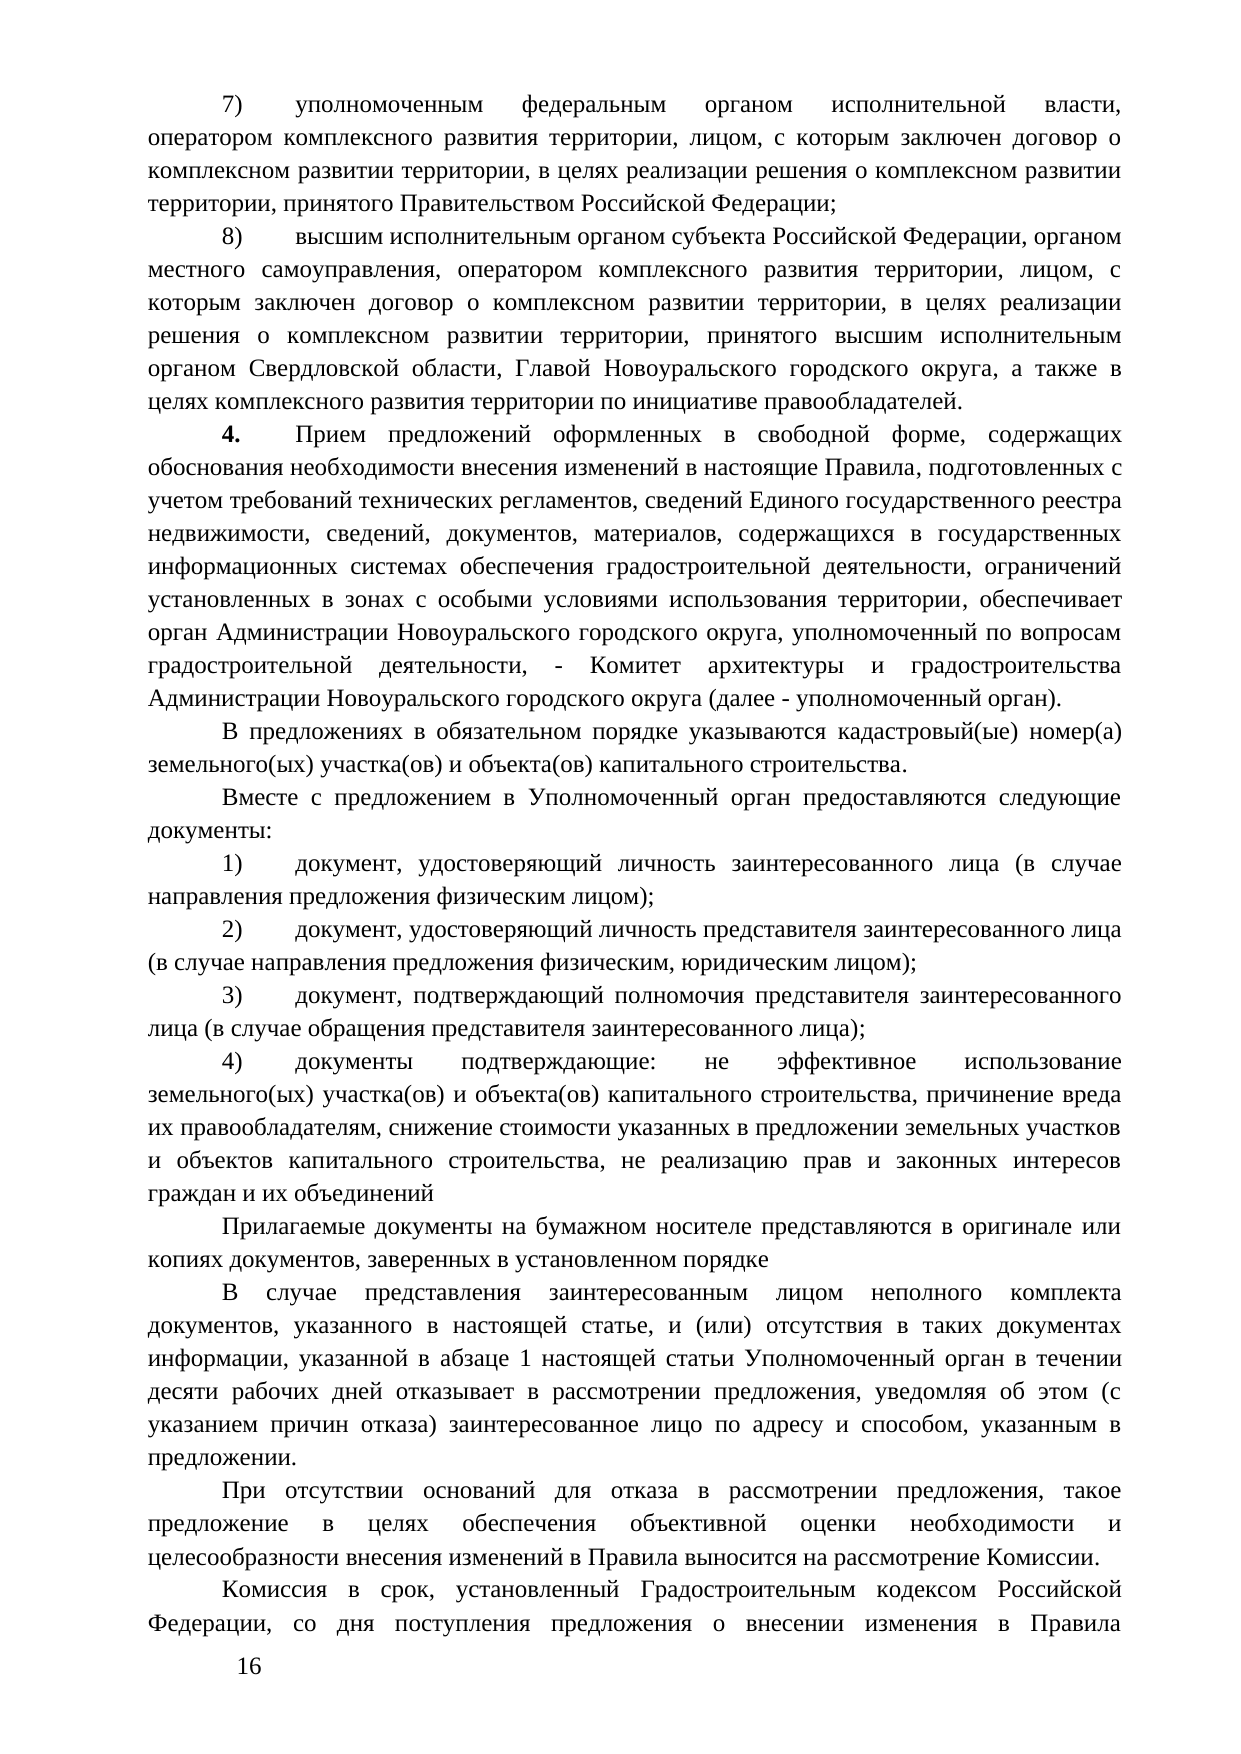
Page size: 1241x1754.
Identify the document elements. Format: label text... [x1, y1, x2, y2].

text 4) документы подтверждающие: не эффективное использование земельного(ых) участка(ов) и объекта(ов) капитального строительства, причинение вреда их правообладателям, снижение стоимости указанных в предложении земельных участков и объектов капитального строительства, не реализацию прав и законных интересов граждан и их объединений [148, 1046, 1122, 1207]
text 3) документ, подтверждающий полномочия представителя заинтересованного лица (в случае обращения представителя заинтересованного лица); [148, 980, 1122, 1042]
text 1) документ, удостоверяющий личность заинтересованного лица (в случае направления предложения физическим лицом); [148, 848, 1122, 910]
text 4. Прием предложений оформленных в свободной форме, содержащих обоснования необходимости внесения изменений в настоящие Правила, подготовленных с учетом требований технических регламентов, сведений Единого государственного реестра недвижимости, сведений, документов, материалов, содержащихся в государственных информационных системах обеспечения градостроительной деятельности, ограничений установленных в зонах с особыми условиями использования территории, обеспечивает орган Администрации Новоуральского городского округа, уполномоченный по вопросам градостроительной деятельности, - Комитет архитектуры и градостроительства Администрации Новоуральского городского округа (далее - уполномоченный орган). [148, 419, 1122, 712]
text При отсутствии оснований для отказа в рассмотрении предложения, такое предложение в целях обеспечения объективной оценки необходимости и целесообразности внесения изменений в Правила выносится на рассмотрение Комиссии. [148, 1476, 1122, 1570]
text 8) высшим исполнительным органом субъекта Российской Федерации, органом местного самоуправления, оператором комплексного развития территории, лицом, с которым заключен договор о комплексном развитии территории, в целях реализации решения о комплексном развитии территории, принятого высшим исполнительным органом Свердловской области, Главой Новоуральского городского округа, а также в целях комплексного развития территории по инициативе правообладателей. [148, 221, 1122, 414]
text 2) документ, удостоверяющий личность представителя заинтересованного лица (в случае направления предложения физическим, юридическим лицом); [148, 914, 1122, 976]
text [148, 1574, 1122, 1636]
text Вместе с предложением в Уполномоченный орган предоставляются следующие документы: [148, 782, 1122, 844]
text Прилагаемые документы на бумажном носителе представляются в оригинале или копиях документов, заверенных в установленном порядке [148, 1211, 1122, 1273]
text 7) уполномоченным федеральным органом исполнительной власти, оператором комплексного развития территории, лицом, с которым заключен договор о комплексном развитии территории, в целях реализации решения о комплексном развитии территории, принятого Правительством Российской Федерации; [148, 89, 1122, 216]
text В предложениях в обязательном порядке указываются кадастровый(ые) номер(а) земельного(ых) участка(ов) и объекта(ов) капитального строительства. [148, 716, 1122, 778]
text В случае представления заинтересованным лицом неполного комплекта документов, указанного в настоящей статье, и (или) отсутствия в таких документах информации, указанной в абзаце 1 настоящей статьи Уполномоченный орган в течении десяти рабочих дней отказывает в рассмотрении предложения, уведомляя об этом (с указанием причин отказа) заинтересованное лицо по адресу и способом, указанным в предложении. [148, 1277, 1122, 1471]
